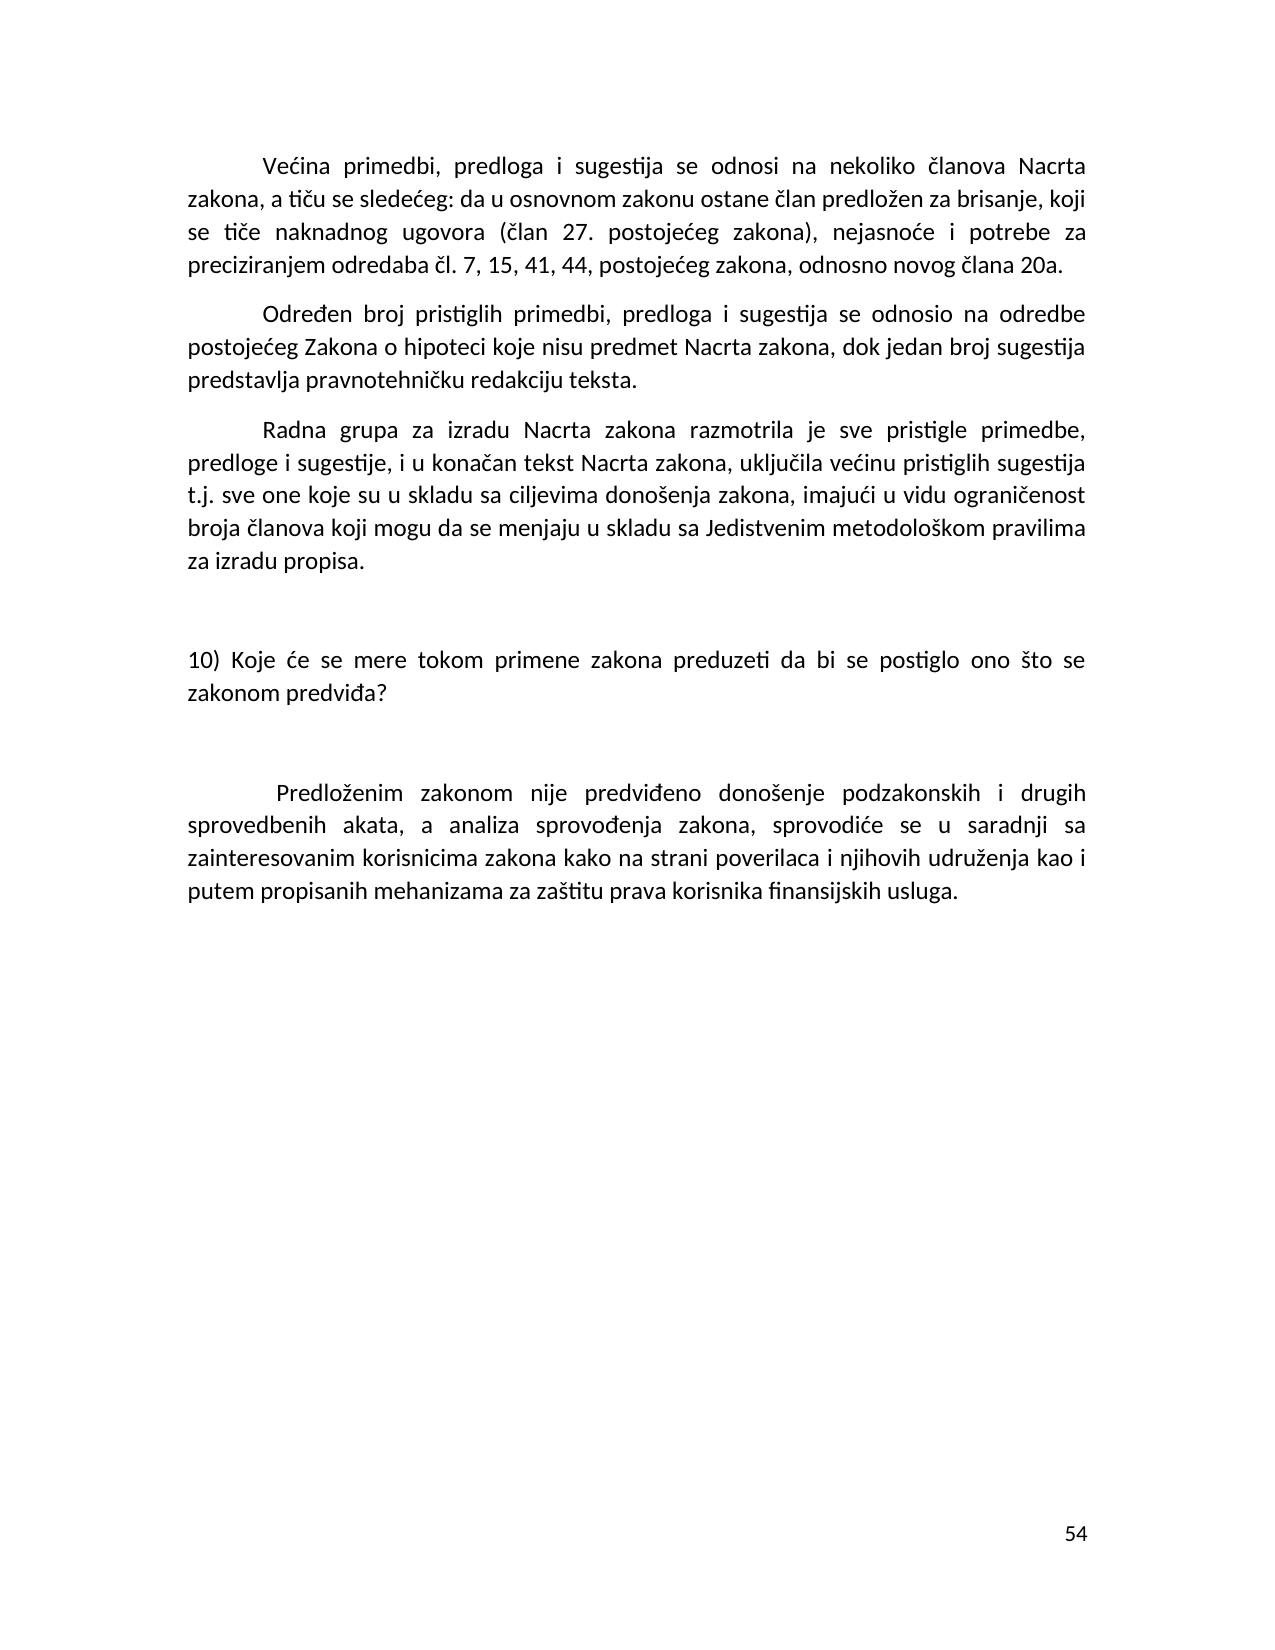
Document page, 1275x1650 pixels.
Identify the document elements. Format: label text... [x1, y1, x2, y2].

text 10) Koje će se mere tokom primene zakona preduzeti da bi se postiglo ono što se zakonom predviđa? [187, 644, 1087, 708]
text Radna grupa za izradu Nacrta zakona razmotrila je sve pristigle primedbe, predloge i sugestije, i u konačan tekst Nacrta zakona, uključila većinu pristiglih sugestija t.j. sve one koje su u skladu sa ciljevima donošenja zakona, imajući u vidu ograničenost broja članova koji mogu da se menjaju u skladu sa Jedistvenim metodološkom pravilima za izradu propisa. [187, 414, 1087, 576]
text Određen broj pristiglih primedbi, predloga i sugestija se odnosio na odredbe postojećeg Zakona o hipoteci koje nisu predmet Nacrta zakona, dok jedan broj sugestija predstavlja pravnotehničku redakciju teksta. [187, 298, 1087, 395]
text Predloženim zakonom nije predviđeno donošenje podzakonskih i drugih sprovedbenih akata, a analiza sprovođenja zakona, sprovodiće se u saradnji sa zainteresovanim korisnicima zakona kako na strani poverilaca i njihovih udruženja kao i putem propisanih mehanizama za zaštitu prava korisnika finansijskih usluga. [187, 777, 1087, 906]
text Većina primedbi, predloga i sugestija se odnosi na nekoliko članova Nacrta zakona, a tiču se sledećeg: da u osnovnom zakonu ostane član predložen za brisanje, koji se tiče naknadnog ugovora (član 27. postojećeg zakona), nejasnoće i potrebe za preciziranjem odredaba čl. 7, 15, 41, 44, postojećeg zakona, odnosno novog člana 20a. [187, 150, 1087, 279]
